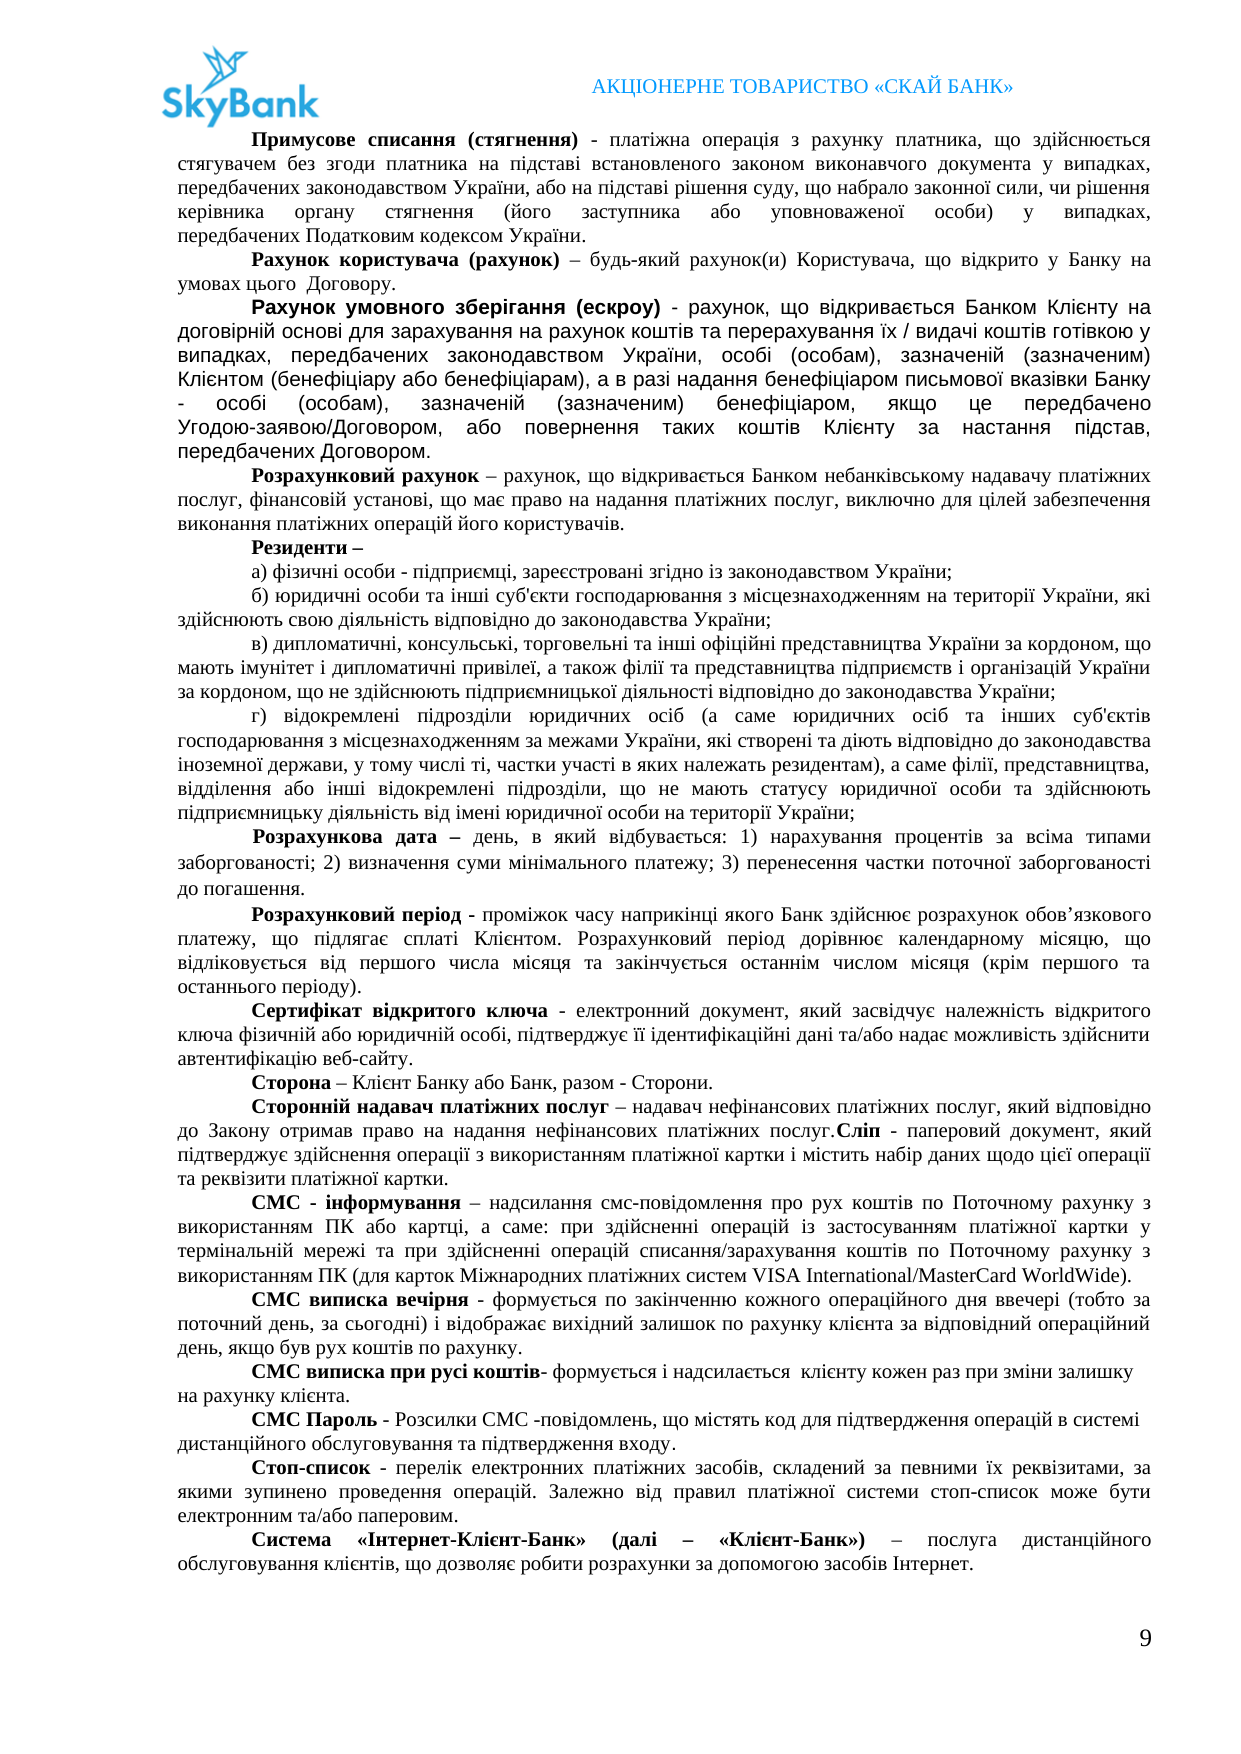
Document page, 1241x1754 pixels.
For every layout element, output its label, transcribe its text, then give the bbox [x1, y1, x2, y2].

text Резиденти – [177, 535, 1152, 559]
text Примусове списання (стягнення) - платіжна операція з рахунку платника, що здійснюється стягувачем без згоди платника на підставі встановленого законом виконавчого документа у випадках, передбачених законодавством України, або на підставі рішення суду, що набрало законної сили, чи рішення керівника органу стягнення (його заступника або уповноваженої особи) у випадках, передбачених Податковим кодексом України. [177, 127, 1152, 247]
text СМС виписка при русі коштів- формується і надсилається клієнту кожен раз при зміни залишку на рахунку клієнта. [177, 1359, 1152, 1407]
text СМС - інформування – надсилання смс-повідомлення про рух коштів по Поточному рахунку з використанням ПК або картці, а саме: при здійсненні операцій із застосуванням платіжної картки у термінальній мережі та при здійсненні операцій списання/зарахування коштів по Поточному рахунку з використанням ПК (для карток Міжнародних платіжних систем VISA International/MasterCard WorldWide). [177, 1190, 1152, 1287]
text г) відокремлені підрозділи юридичних осіб (а саме юридичних осіб та інших суб'єктів господарювання з місцезнаходженням за межами України, які створені та діють відповідно до законодавства іноземної держави, у тому числі ті, частки участі в яких належать резидентам), а саме філії, представництва, відділення або інші відокремлені підрозділи, що не мають статусу юридичної особи та здійснюють підприємницьку діяльність від імені юридичної особи на території України; [177, 703, 1152, 824]
text Сторонній надавач платіжних послуг – надавач нефінансових платіжних послуг, який відповідно до Закону отримав право на надання нефінансових платіжних послуг.Сліп - паперовий документ, який підтверджує здійснення операції з використанням платіжної картки і містить набір даних щодо цієї операції та реквізити платіжної картки. [177, 1094, 1152, 1190]
text б) юридичні особи та інші суб'єкти господарювання з місцезнаходженням на території України, які здійснюють свою діяльність відповідно до законодавства України; [177, 583, 1152, 631]
text Сторона – Клієнт Банку або Банк, разом - Сторони. [177, 1070, 1152, 1094]
text Розрахункова дата – день, в який відбувається: 1) нарахування процентів за всіма типами заборгованості; 2) визначення суми мінімального платежу; 3) перенесення частки поточної заборгованості до погашення. [177, 824, 1152, 900]
picture [142, 35, 349, 140]
text Стоп-список - перелік електронних платіжних засобів, складений за певними їх реквізитами, за якими зупинено проведення операцій. Залежно від правил платіжної системи стоп-список може бути електронним та/або паперовим. [177, 1455, 1152, 1527]
text в) дипломатичні, консульські, торговельні та інші офіційні представництва України за кордоном, що мають імунітет і дипломатичні привілеї, а також філії та представництва підприємств і організацій України за кордоном, що не здійснюють підприємницької діяльності відповідно до законодавства України; [177, 631, 1152, 703]
text Розрахунковий період - проміжок часу наприкінці якого Банк здійснює розрахунок обов’язкового платежу, що підлягає сплаті Клієнтом. Розрахунковий період дорівнює календарному місяцю, що відліковується від першого числа місяця та закінчується останнім числом місяця (крім першого та останнього періоду). [177, 902, 1152, 998]
text Рахунок умовного зберігання (ескроу) - рахунок, що відкривається Банком Клієнту на договірній основі для зарахування на рахунок коштів та перерахування їх / видачі коштів готівкою у випадках, передбачених законодавством України, особі (особам), зазначеній (зазначеним) Клієнтом (бенефіціару або бенефіціарам), а в разі надання бенефіціаром письмової вказівки Банку - особі (особам), зазначеній (зазначеним) бенефіціаром, якщо це передбачено Угодою-заявою/Договором, або повернення таких коштів Клієнту за настання підстав, передбачених Договором. [177, 295, 1152, 463]
text Система «Інтернет-Клієнт-Банк» (далі – «Клієнт-Банк») – послуга дистанційного обслуговування клієнтів, що дозволяє робити розрахунки за допомогою засобів Інтернет. [177, 1527, 1152, 1575]
text а) фізичні особи - підприємці, зареєстровані згідно із законодавством України; [177, 559, 1152, 583]
text СМС Пароль - Розсилки СМС -повідомлень, що містять код для підтвердження операцій в системі дистанційного обслуговування та підтвердження входу. [177, 1407, 1152, 1455]
text Сертифікат відкритого ключа - електронний документ, який засвідчує належність відкритого ключа фізичній або юридичній особі, підтверджує її ідентифікаційні дані та/або надає можливість здійснити автентифікацію веб-сайту. [177, 998, 1152, 1070]
text СМС виписка вечірня - формується по закінченню кожного операційного дня ввечері (тобто за поточний день, за сьогодні) і відображає вихідний залишок по рахунку клієнта за відповідний операційний день, якщо був рух коштів по рахунку. [177, 1287, 1152, 1359]
text Рахунок користувача (рахунок) – будь-який рахунок(и) Користувача, що відкрито у Банку на умовах цього Договору. [177, 247, 1152, 295]
text Розрахунковий рахунок – рахунок, що відкривається Банком небанківському надавачу платіжних послуг, фінансовій установі, що має право на надання платіжних послуг, виключно для цілей забезпечення виконання платіжних операцій його користувачів. [177, 463, 1152, 535]
